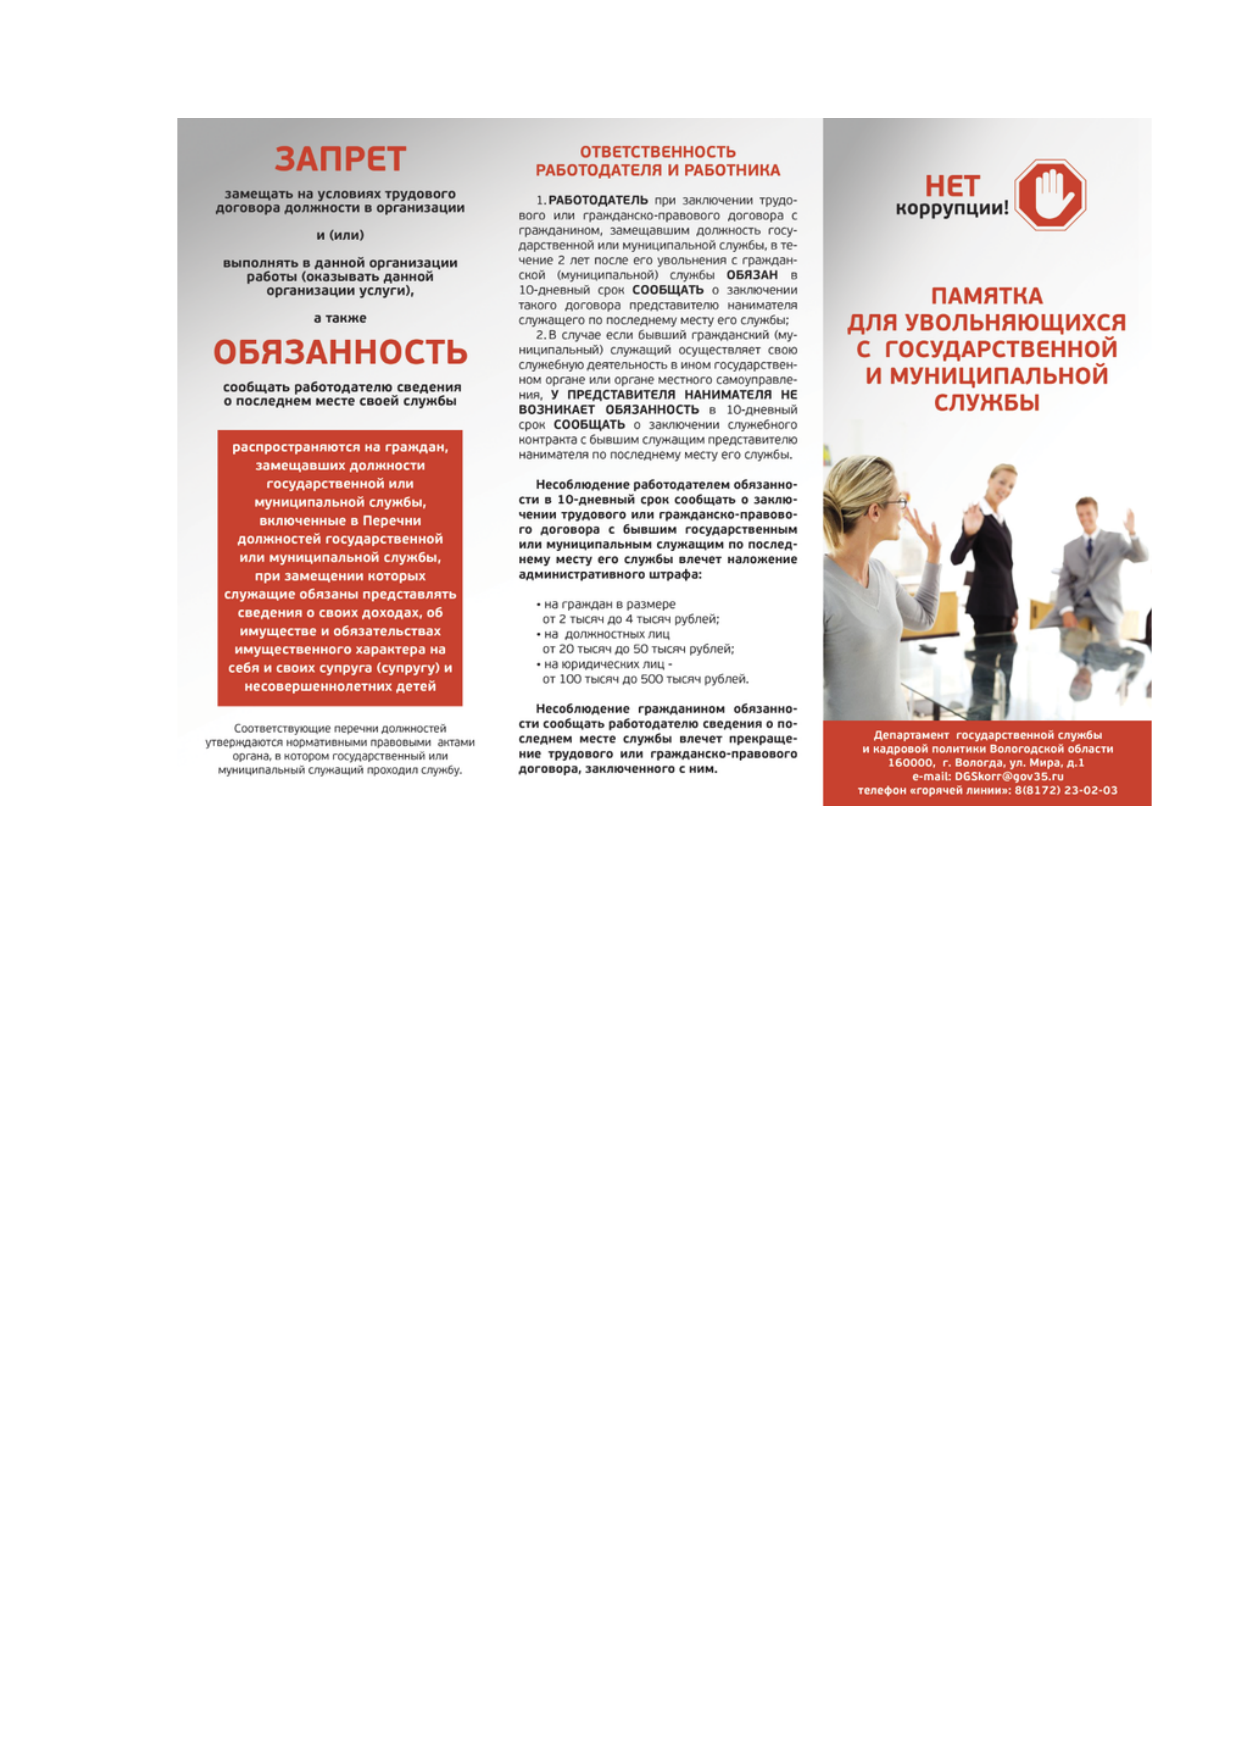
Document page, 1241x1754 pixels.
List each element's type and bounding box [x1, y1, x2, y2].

picture [177, 118, 1152, 806]
